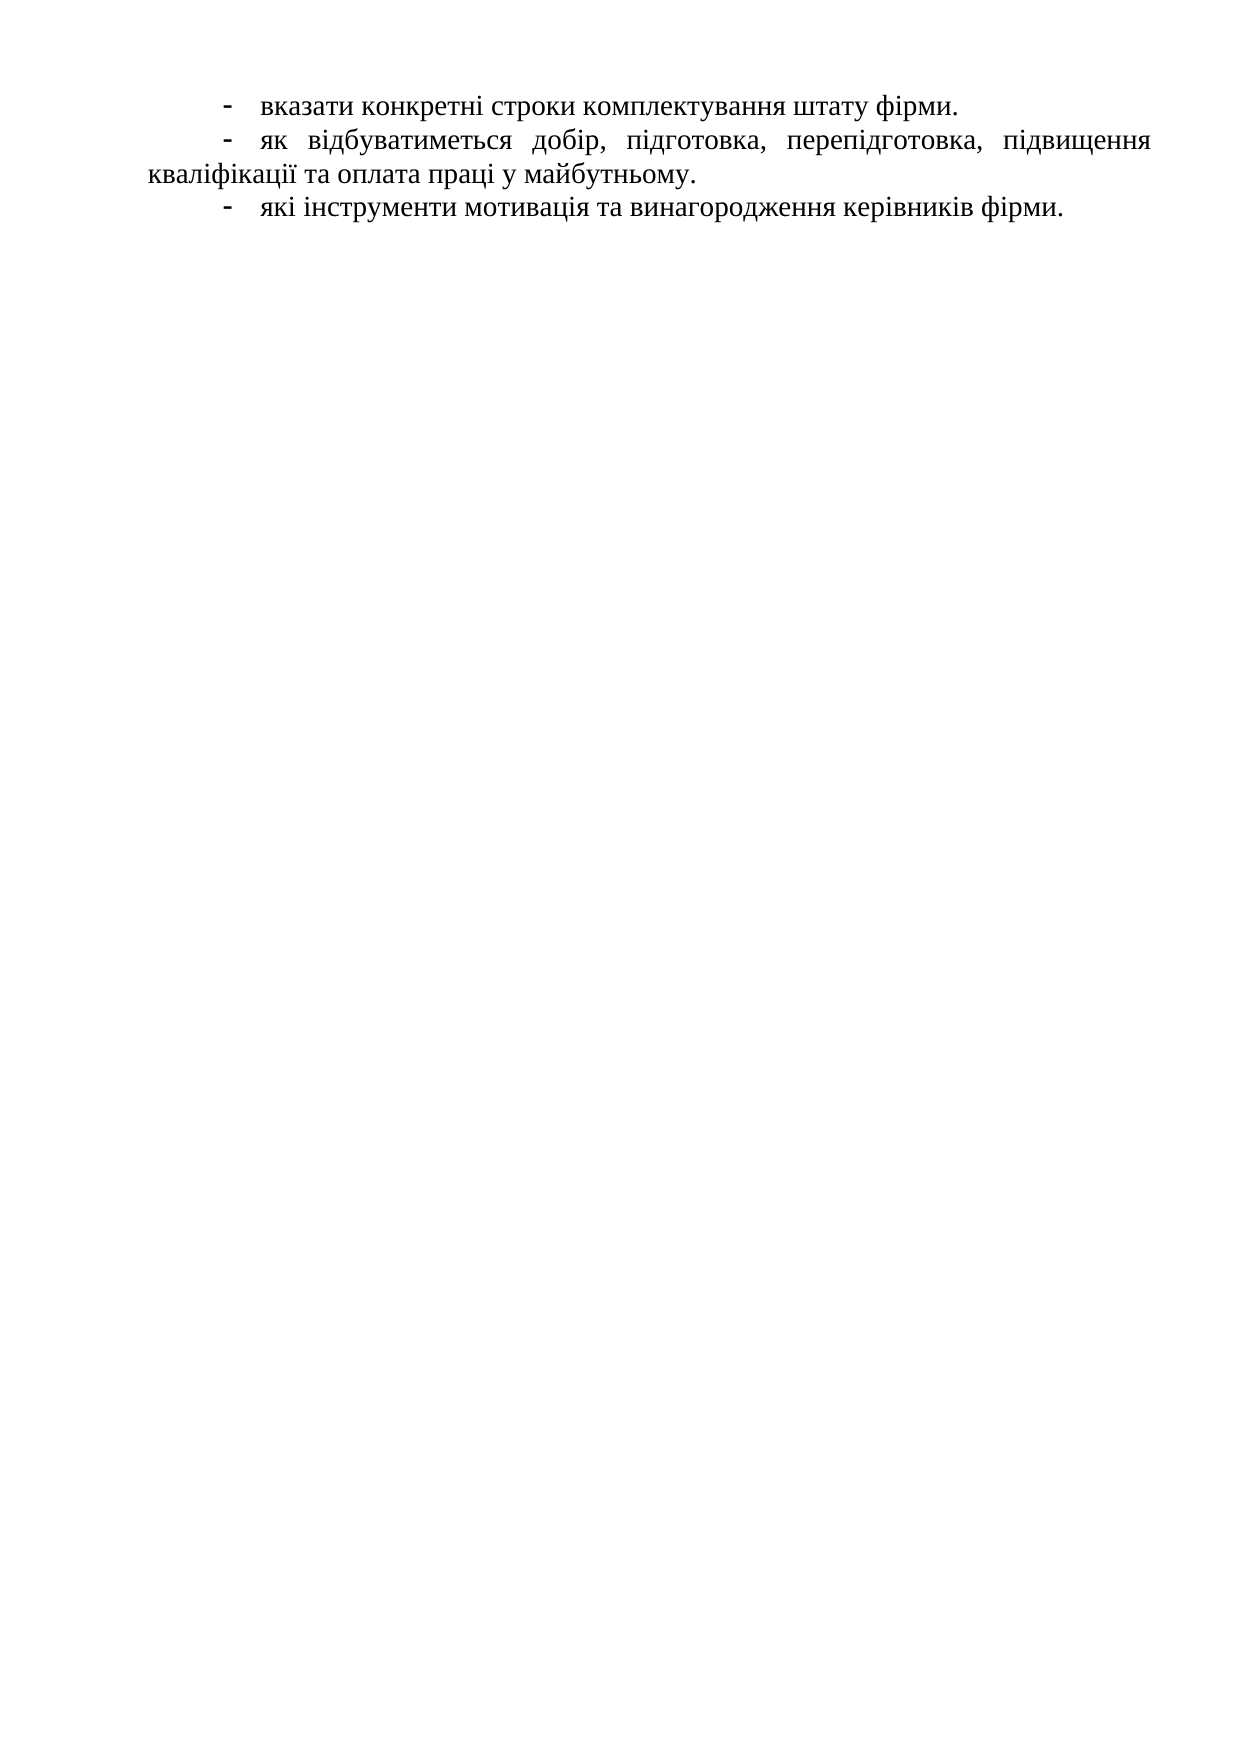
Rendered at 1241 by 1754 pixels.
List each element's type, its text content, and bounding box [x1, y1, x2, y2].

list як відбуватиметься добір, підготовка, перепідготовка, підвищення кваліфікації та оплата праці у майбутньому. [148, 122, 1152, 189]
list вказати конкретні строки комплектування штату фірми. [148, 88, 1152, 122]
list які інструменти мотивація та винагородження керівників фірми. [148, 189, 1152, 223]
